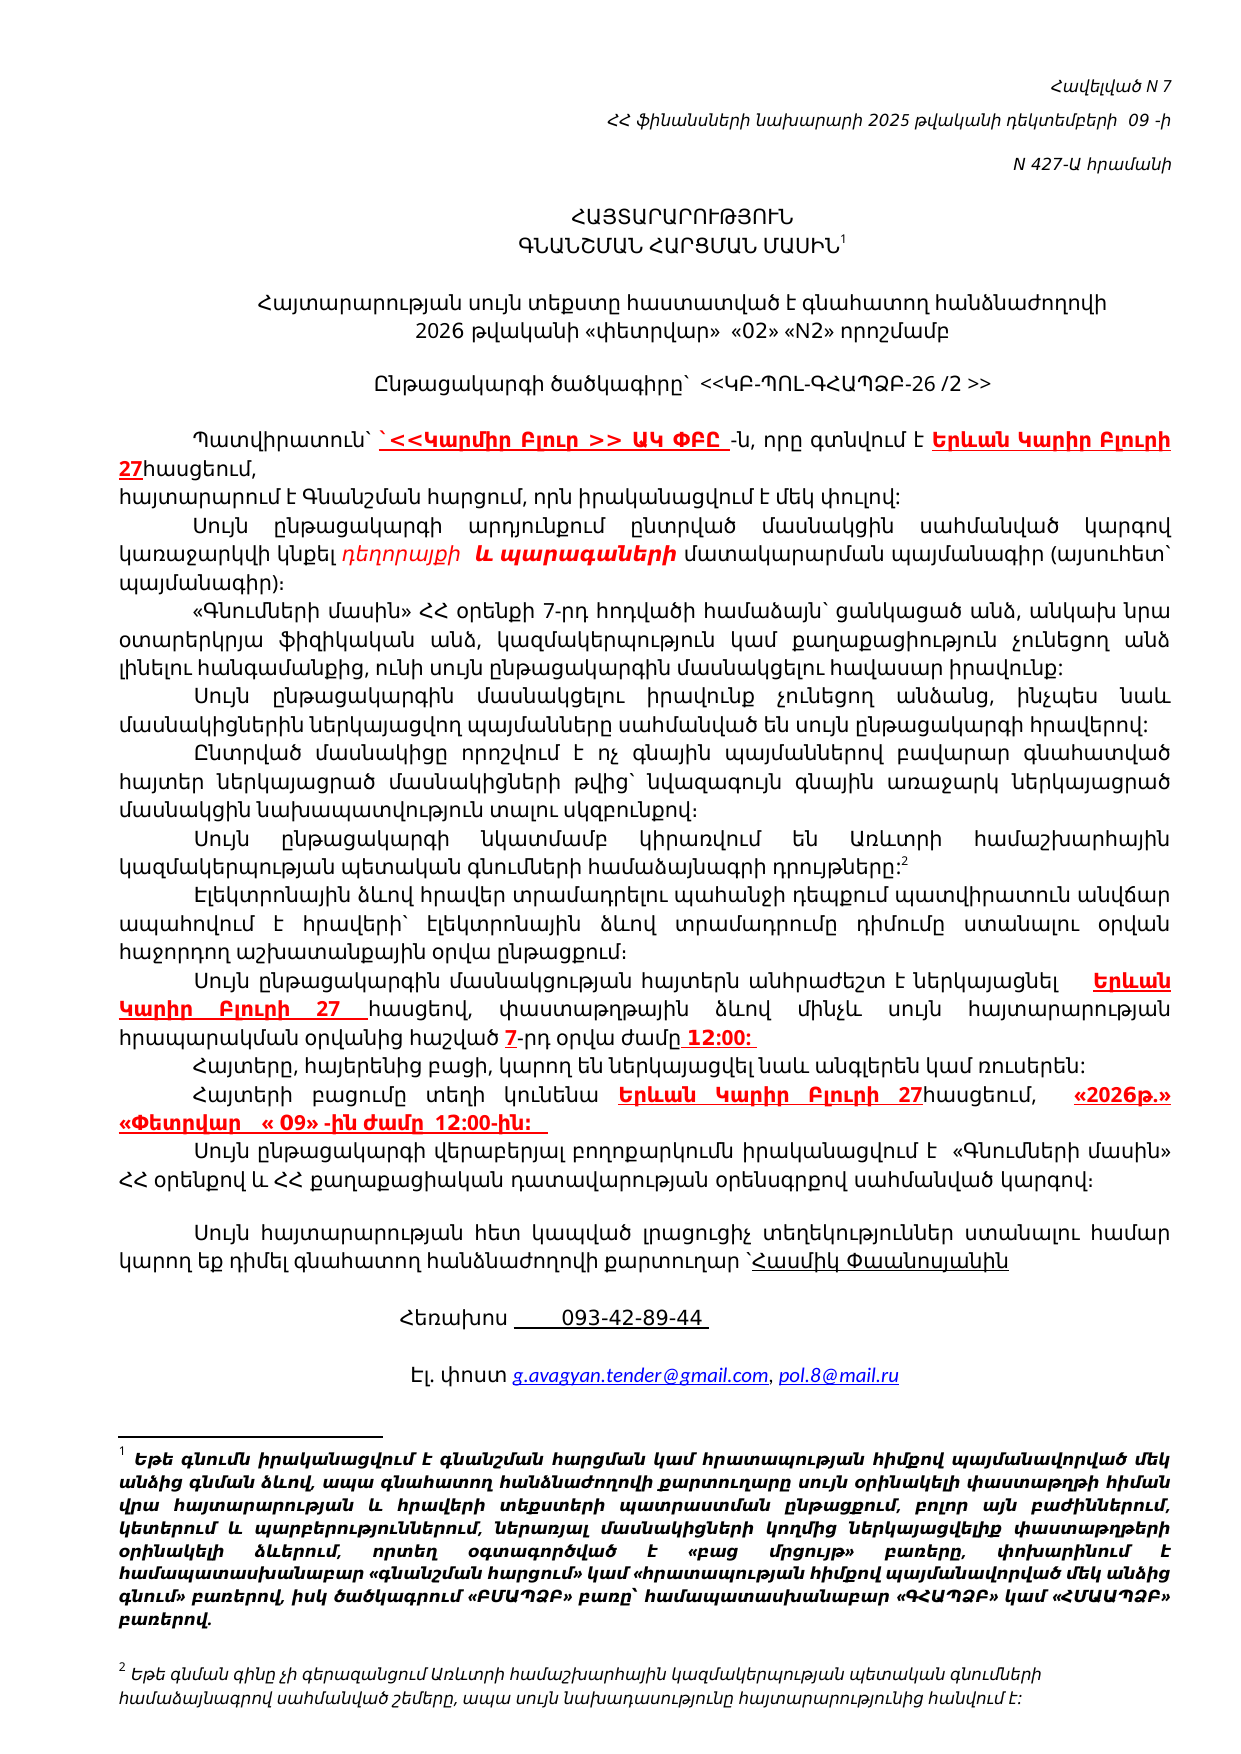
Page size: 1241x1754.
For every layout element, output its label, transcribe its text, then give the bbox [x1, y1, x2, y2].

text ՀՀ ֆինանսների նախարարի 2025 թվականի դեկտեմբերի 09 -ի [118, 109, 1171, 132]
text Հեռախոս 093-42-89-44 [118, 1303, 1171, 1331]
text Սույն ընթացակարգի արդյունքում ընտրված մասնակցին սահմանված կարգով կառաջարկվի կնքել դեղորայքի և պարագաների մատակարարման պայմանագիր (այսուհետ` պայմանագիր)։ [118, 511, 1171, 596]
text Պատվիրատուն` `<<Կարմիր Բլուր >> ԱԿ ՓԲԸ -ն, որը գտնվում է Երևան Կարիր Բլուրի 27հասցեում, [118, 426, 1171, 482]
text Հավելված N 7 [118, 75, 1171, 98]
text Սույն ընթացակարգի վերաբերյալ բողոքարկումն իրականացվում է «Գնումների մասին» ՀՀ օրենքով և ՀՀ քաղաքացիական դատավարության օրենսգրքով սահմանված կարգով։ [118, 1137, 1171, 1193]
text N 427-Ա հրամանի [118, 154, 1172, 174]
text Էլ. փոստ g.avagyan.tender@gmail.com, pol.8@mail.ru [118, 1360, 1171, 1388]
text Սույն հայտարարության հետ կապված լրացուցիչ տեղեկություններ ստանալու համար կարող եք դիմել գնահատող հանձնաժողովի քարտուղար `Հասմիկ Փաանոսյանին [118, 1218, 1171, 1274]
text ԳՆԱՆՇՄԱՆ ՀԱՐՑՄԱՆ ՄԱՍԻՆ [118, 231, 1171, 259]
text Սույն ընթացակարգին մասնակցելու իրավունք չունեցող անձանց, ինչպես նաև մասնակիցներին ներկայացվող պայմանները սահմանված են սույն ընթացակարգի հրավերով: [118, 682, 1171, 738]
text «Գնումների մասին» ՀՀ օրենքի 7-րդ հոդվածի համաձայն` ցանկացած անձ, անկախ նրա օտարերկրյա ֆիզիկական անձ, կազմակերպություն կամ քաղաքացիություն չունեցող անձ լինելու հանգամանքից, ունի սույն ընթացակարգին մասնակցելու հավասար իրավունք: [118, 596, 1171, 682]
text Հայտերի բացումը տեղի կունենա Երևան Կարիր Բլուրի 27հասցեում, «2026թ.» «Փետրվար « 09» -ին ժամը 12:00-ին։ [118, 1080, 1171, 1137]
text 2026 թվականի «փետրվար» «02» «N2» որոշմամբ [118, 316, 1171, 344]
text հայտարարում է Գնանշման հարցում, որն իրականացվում է մեկ փուլով: [118, 482, 1171, 511]
text Հայտերը, հայերենից բացի, կարող են ներկայացվել նաև անգլերեն կամ ռուսերեն: [118, 1051, 1171, 1080]
text ՀԱՅՏԱՐԱՐՈՒԹՅՈՒՆ [118, 202, 1171, 231]
text Ընտրված մասնակիցը որոշվում է ոչ գնային պայմաններով բավարար գնահատված հայտեր ներկայացրած մասնակիցների թվից` նվազագույն գնային առաջարկ ներկայացրած մասնակցին նախապատվություն տալու սկզբունքով։ [118, 738, 1171, 824]
text Էլեկտրոնային ձևով հրավեր տրամադրելու պահանջի դեպքում պատվիրատուն անվճար ապահովում է հրավերի` էլեկտրոնային ձևով տրամադրումը դիմումը ստանալու օրվան հաջորդող աշխատանքային օրվա ընթացքում։ [118, 881, 1171, 966]
text Ընթացակարգի ծածկագիրը` <<ԿԲ-ՊՈԼ-ԳՀԱՊՁԲ-26 /2 >> [118, 369, 1171, 397]
text Սույն ընթացակարգի նկատմամբ կիրառվում են Առևտրի համաշխարհային կազմակերպության պետական գնումների համաձայնագրի դրույթները: [118, 824, 1171, 881]
text Սույն ընթացակարգին մասնակցության հայտերն անհրաժեշտ է ներկայացնել Երևան Կարիր Բլուրի 27 հասցեով, փաստաթղթային ձևով մինչև սույն հայտարարության հրապարակման օրվանից հաշված 7-րդ օրվա ժամը 12:00: [118, 966, 1171, 1051]
text Հայտարարության սույն տեքստը հաստատված է գնահատող հանձնաժողովի [118, 288, 1171, 316]
